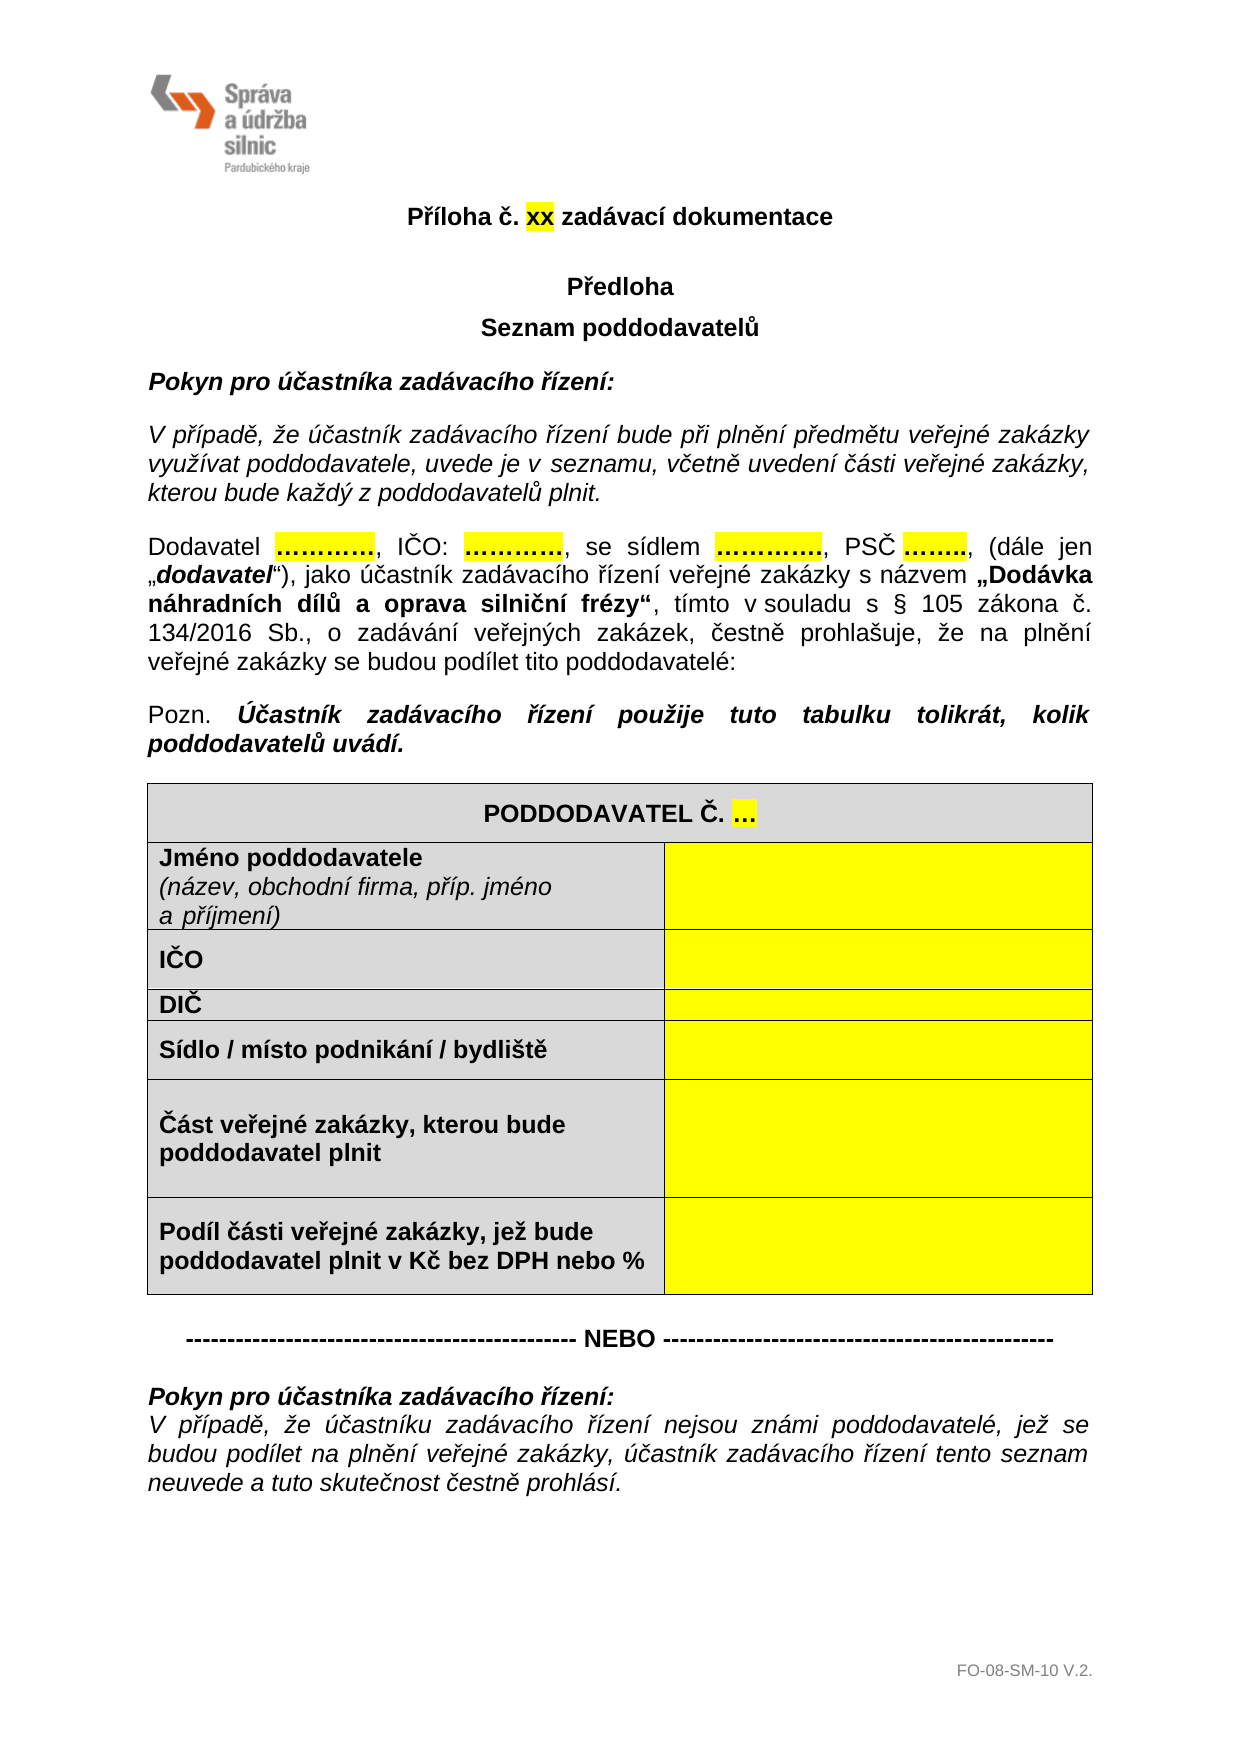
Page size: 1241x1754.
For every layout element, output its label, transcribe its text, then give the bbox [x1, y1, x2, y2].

table_cell [665, 843, 1092, 929]
text V případě, že účastník zadávacího řízení bude při plnění předmětu veřejné zakázky využívat poddodavatele, uvede je v seznamu, včetně uvedení části veřejné zakázky, kterou bude každý z poddodavatelů plnit. [148, 421, 1093, 507]
text Pozn. Účastník zadávacího řízení použije tuto tabulku tolikrát, kolik poddodavatelů uvádí. [148, 701, 1093, 758]
text Předloha [148, 272, 1093, 301]
table_cell Část veřejné zakázky, kterou bude poddodavatel plnit [148, 1080, 664, 1197]
text Příloha č. xx zadávací dokumentace [148, 202, 526, 231]
table_cell DIČ [148, 990, 664, 1020]
table_cell [665, 990, 1092, 1020]
picture [147, 73, 314, 177]
text Příloha č. xx zadávací dokumentace [554, 202, 1093, 231]
text Pokyn pro účastníka zadávacího řízení: [148, 1382, 1093, 1410]
table_cell [665, 1080, 1092, 1197]
table_header PODDODAVATEL Č. … [148, 784, 1092, 842]
table_cell [665, 1198, 1092, 1294]
text V případě, že účastníku zadávacího řízení nejsou známi poddodavatelé, jež se budou podílet na plnění veřejné zakázky, účastník zadávacího řízení tento seznam neuvede a tuto skutečnost čestně prohlásí. [148, 1410, 1093, 1497]
table_cell [665, 930, 1092, 988]
text ----------------------------------------------- NEBO ----------------------------------------------- [148, 1324, 1093, 1353]
text Pokyn pro účastníka zadávacího řízení: [148, 367, 1093, 396]
table_cell Jméno poddodavatele (název, obchodní firma, příp. jméno a příjmení) [148, 843, 664, 929]
table_cell Podíl části veřejné zakázky, jež bude poddodavatel plnit v Kč bez DPH nebo % [148, 1198, 664, 1294]
text Dodavatel …………, IČO: …………, se sídlem …………., PSČ …….., (dále jen „dodavatel“), jako účastník zadávacího řízení veřejné zakázky s názvem „Dodávka náhradních dílů a oprava silniční frézy“, tímto v souladu s § 105 zákona č. 134/2016 Sb., o zadávání veřejných zakázek, čestně prohlašuje, že na plnění veřejné zakázky se budou podílet tito poddodavatelé: [148, 532, 1093, 676]
table_cell IČO [148, 930, 664, 988]
text Seznam poddodavatelů [148, 313, 1093, 342]
table_cell Sídlo / místo podnikání / bydliště [148, 1021, 664, 1079]
table_cell [665, 1021, 1092, 1079]
